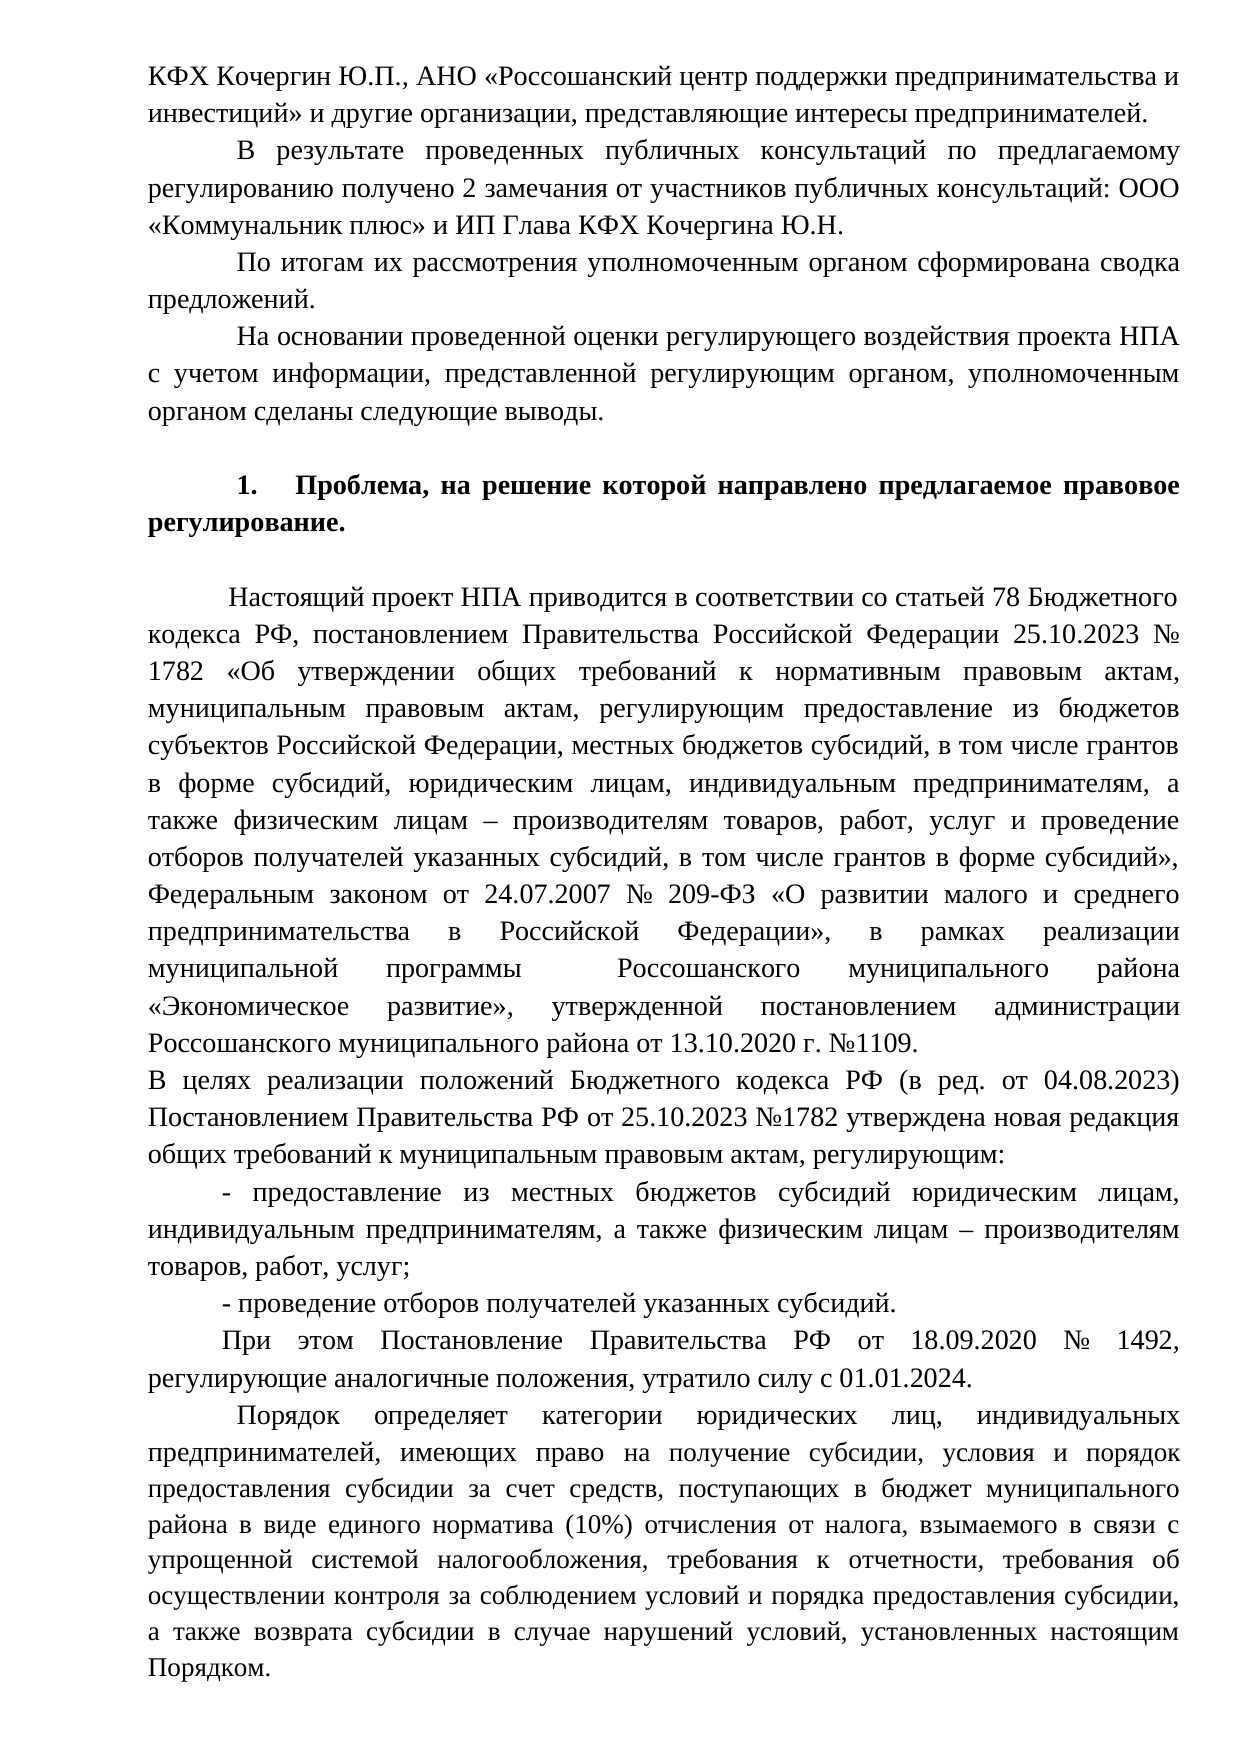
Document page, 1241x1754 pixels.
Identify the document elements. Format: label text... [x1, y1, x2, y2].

text В результате проведенных публичных консультаций по предлагаемому регулированию получено 2 замечания от участников публичных консультаций: ООО «Коммунальник плюс» и ИП Глава КФХ Кочергина Ю.Н. [148, 133, 1181, 240]
text - предоставление из местных бюджетов субсидий юридическим лицам, индивидуальным предпринимателям, а также физическим лицам – производителям товаров, работ, услуг; [148, 1175, 1181, 1281]
text При этом Постановление Правительства РФ от 18.09.2020 № 1492, регулирующие аналогичные положения, утратило силу с 01.01.2024. [148, 1323, 1181, 1393]
text Настоящий проект НПА приводится в соответствии со статьей 78 Бюджетного кодекса РФ, постановлением Правительства Российской Федерации 25.10.2023 № 1782 «Об утверждении общих требований к нормативным правовым актам, муниципальным правовым актам, регулирующим предоставление из бюджетов субъектов Российской Федерации, местных бюджетов субсидий, в том числе грантов в форме субсидий, юридическим лицам, индивидуальным предпринимателям, а также физическим лицам – производителям товаров, работ, услуг и проведение отборов получателей указанных субсидий, в том числе грантов в форме субсидий», Федеральным законом от 24.07.2007 № 209-ФЗ «О развитии малого и среднего предпринимательства в Российской Федерации», в рамках реализации муниципальной программы Россошанского муниципального района «Экономическое развитие», утвержденной постановлением администрации Россошанского муниципального района от 13.10.2020 г. №1109. [148, 580, 1181, 1058]
list Проблема, на решение которой направлено предлагаемое правовое регулирование. [148, 468, 1181, 538]
text По итогам их рассмотрения уполномоченным органом сформирована сводка предложений. [148, 245, 1181, 314]
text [148, 59, 1181, 129]
text В целях реализации положений Бюджетного кодекса РФ (в ред. от 04.08.2023) Постановлением Правительства РФ от 25.10.2023 №1782 утверждена новая редакция общих требований к муниципальным правовым актам, регулирующим: [148, 1063, 1181, 1170]
text На основании проведенной оценки регулирующего воздействия проекта НПА с учетом информации, представленной регулирующим органом, уполномоченным органом сделаны следующие выводы. [148, 319, 1181, 426]
text Порядок определяет категории юридических лиц, индивидуальных предпринимателей, имеющих право на получение субсидии, условия и порядок предоставления субсидии за счет средств, поступающих в бюджет муниципального района в виде единого норматива (10%) отчисления от налога, взымаемого в связи с упрощенной системой налогообложения, требования к отчетности, требования об осуществлении контроля за соблюдением условий и порядка предоставления субсидии, а также возврата субсидии в случае нарушений условий, установленных настоящим Порядком. [148, 1398, 1181, 1682]
text - проведение отборов получателей указанных субсидий. [148, 1286, 1181, 1319]
